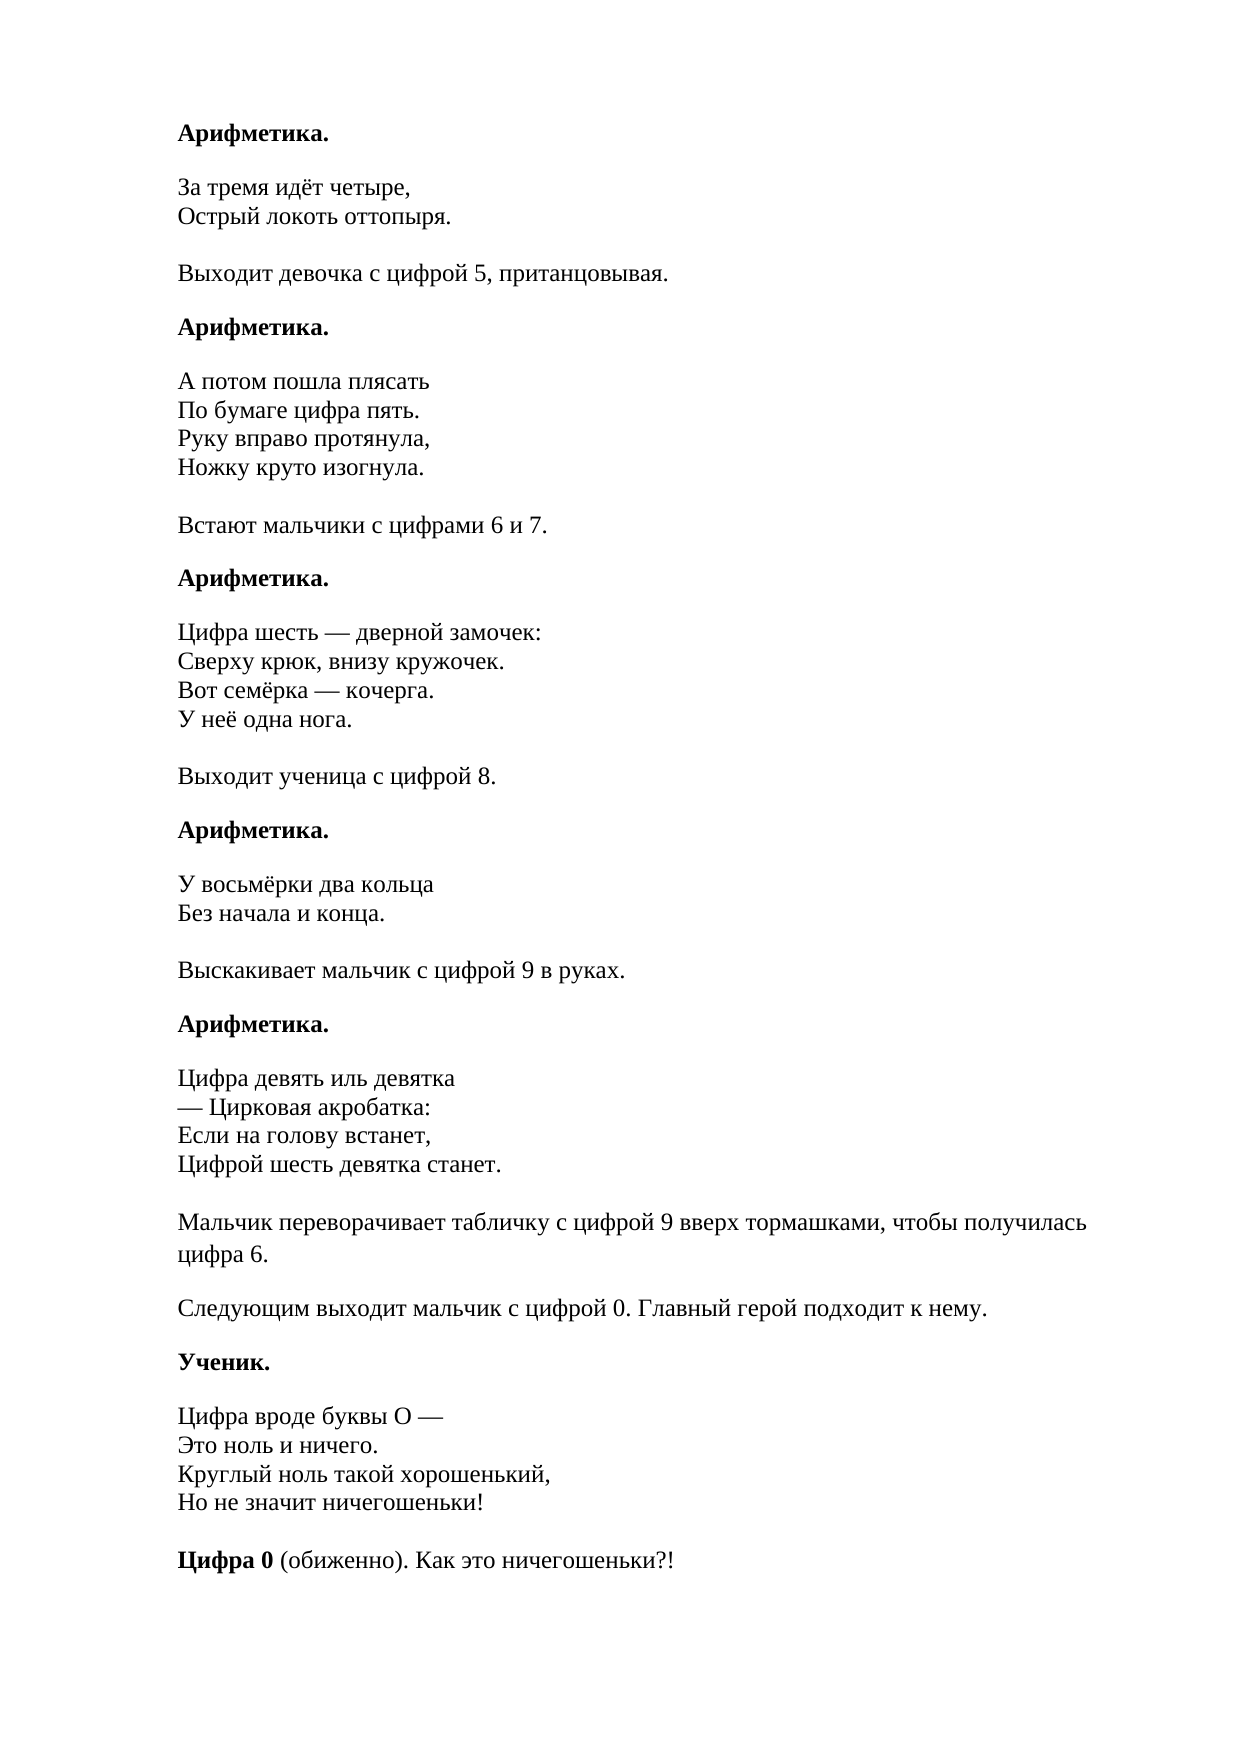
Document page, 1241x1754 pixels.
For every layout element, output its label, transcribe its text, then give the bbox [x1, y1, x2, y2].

text Следующим выходит мальчик с цифрой 0. Главный герой подходит к нему. [177, 1293, 1152, 1322]
text Встают мальчики с цифрами 6 и 7. [177, 510, 1152, 538]
text Острый локоть оттопыря. [177, 201, 1152, 229]
text Выходит девочка с цифрой 5, пританцовывая. [177, 258, 1152, 287]
text Цифрой шесть девятка станет. [177, 1149, 1152, 1178]
text Цифра 0 (обиженно). Как это ничегошеньки?! [177, 1545, 1152, 1574]
text Арифметика. [177, 815, 1152, 844]
text Арифметика. [177, 1009, 1152, 1038]
text — Цирковая акробатка: [177, 1092, 1152, 1120]
text Но не значит ничегошеньки! [177, 1487, 1152, 1516]
text Арифметика. [177, 312, 1152, 341]
text Круглый ноль такой хорошенький, [177, 1459, 1152, 1487]
text Арифметика. [177, 563, 1152, 592]
text У восьмёрки два кольца [177, 869, 1152, 898]
text Ученик. [177, 1347, 1152, 1376]
text По бумаге цифра пять. [177, 395, 1152, 423]
text Цифра девять иль девятка [177, 1063, 1152, 1092]
text Если на голову встанет, [177, 1120, 1152, 1149]
text Это ноль и ничего. [177, 1430, 1152, 1459]
text За тремя идёт четыре, [177, 172, 1152, 201]
text Цифра вроде буквы О — [177, 1401, 1152, 1430]
text Выходит ученица с цифрой 8. [177, 761, 1152, 790]
text У неё одна нога. [177, 704, 1152, 732]
text Руку вправо протянула, [177, 423, 1152, 452]
text Выскакивает мальчик с цифрой 9 в руках. [177, 955, 1152, 984]
text Мальчик переворачивает табличку с цифрой 9 вверх тормашками, чтобы получилась цифра 6. [177, 1207, 1152, 1268]
text Сверху крюк, внизу кружочек. [177, 646, 1152, 675]
text Вот семёрка — кочерга. [177, 675, 1152, 704]
text Ножку круто изогнула. [177, 452, 1152, 481]
text Цифра шесть — дверной замочек: [177, 617, 1152, 646]
text А потом пошла плясать [177, 366, 1152, 395]
text Арифметика. [177, 118, 1152, 147]
text Без начала и конца. [177, 898, 1152, 926]
